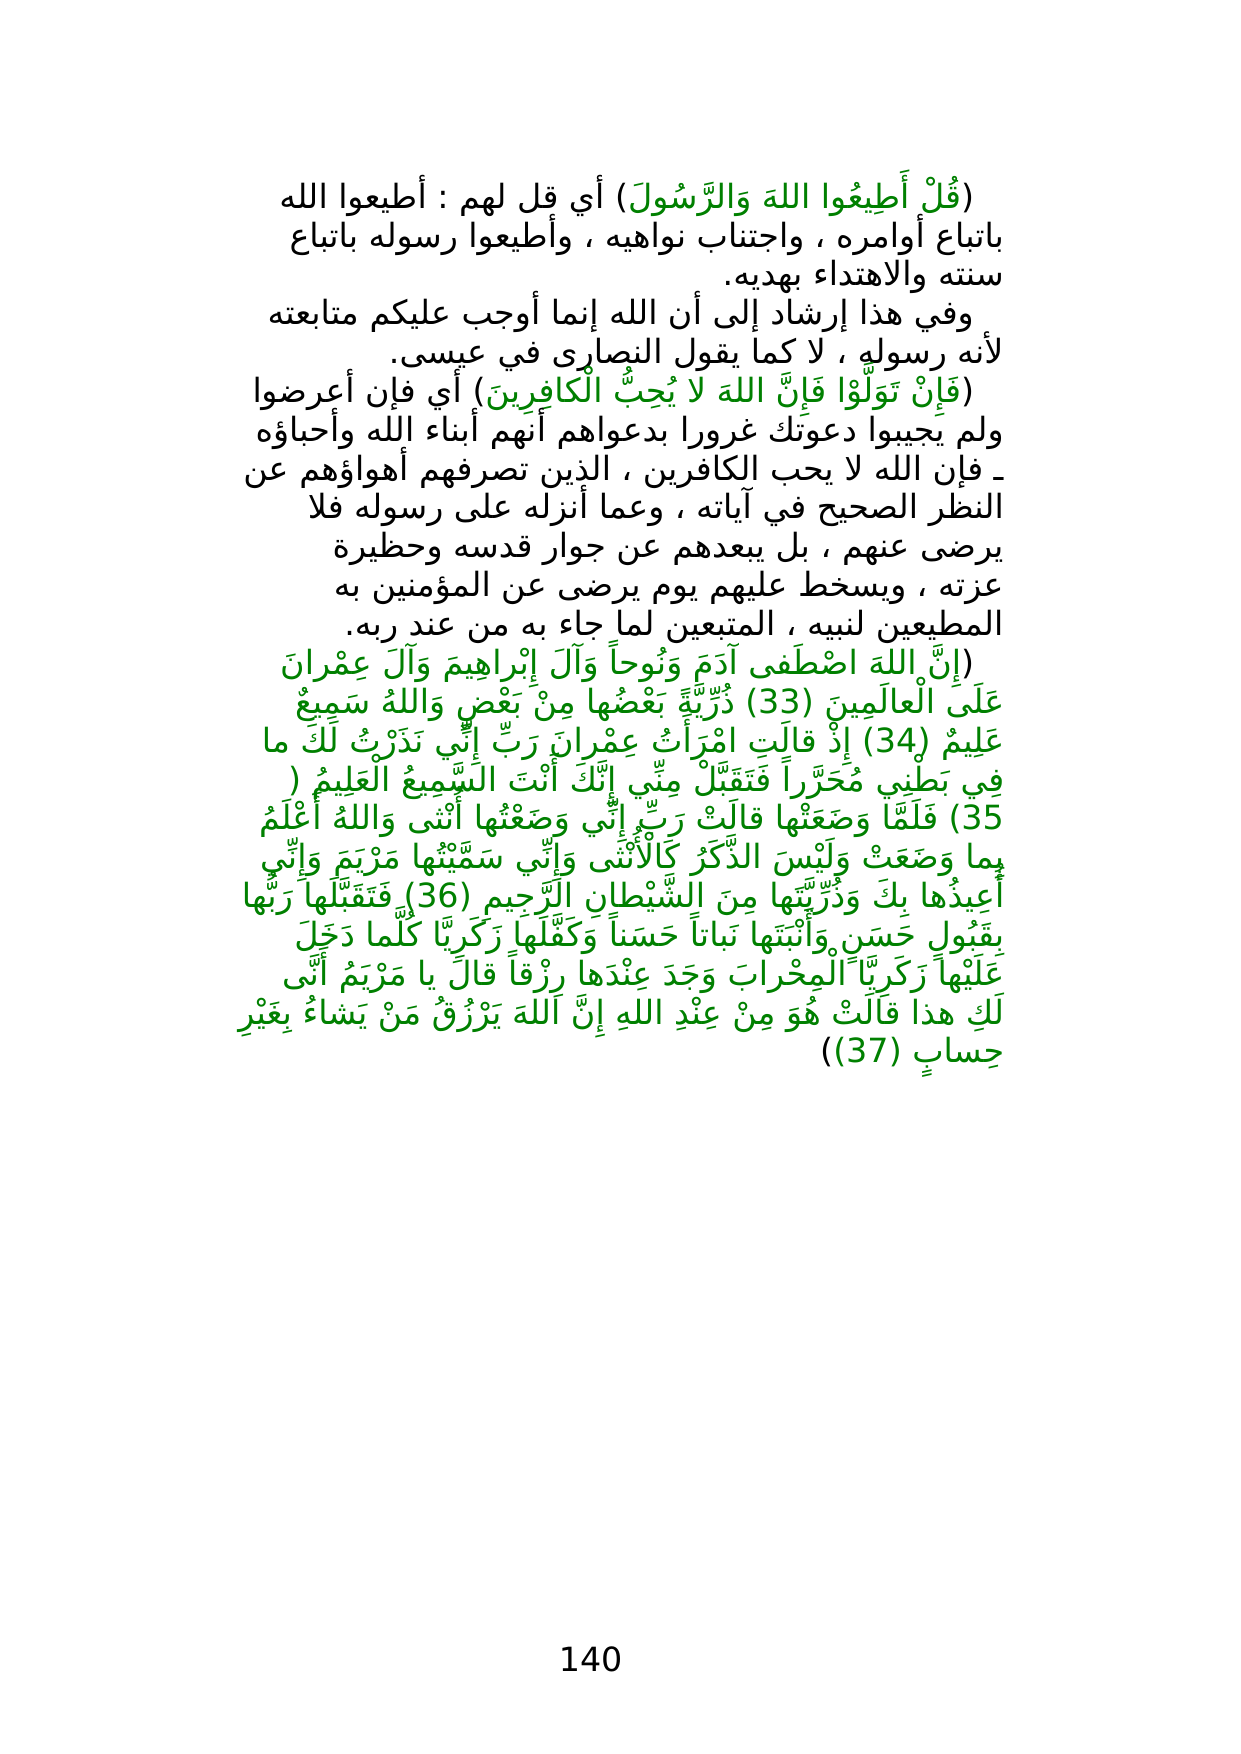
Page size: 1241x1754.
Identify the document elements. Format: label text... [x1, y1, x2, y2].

text (قُلْ أَطِيعُوا اللهَ وَالرَّسُولَ) أي قل لهم : أطيعوا الله باتباع أوامره ، واجتناب نواهيه ، وأطيعوا رسوله باتباع سنته والاهتداء بهديه. [236, 177, 1004, 294]
text وفي هذا إرشاد إلى أن الله إنما أوجب عليكم متابعته لأنه رسوله ، لا كما يقول النصارى في عيسى. [236, 294, 1004, 371]
text (فَإِنْ تَوَلَّوْا فَإِنَّ اللهَ لا يُحِبُّ الْكافِرِينَ) أي فإن أعرضوا ولم يجيبوا دعوتك غرورا بدعواهم أنهم أبناء الله وأحباؤه ـ فإن الله لا يحب الكافرين ، الذين تصرفهم أهواؤهم عن النظر الصحيح في آياته ، وعما أنزله على رسوله فلا يرضى عنهم ، بل يبعدهم عن جوار قدسه وحظيرة عزته ، ويسخط عليهم يوم يرضى عن المؤمنين به المطيعين لنبيه ، المتبعين لما جاء به من عند ربه. [236, 371, 1004, 643]
text (إِنَّ اللهَ اصْطَفى آدَمَ وَنُوحاً وَآلَ إِبْراهِيمَ وَآلَ عِمْرانَ عَلَى الْعالَمِينَ (33) ذُرِّيَّةً بَعْضُها مِنْ بَعْضٍ وَاللهُ سَمِيعٌ عَلِيمٌ (34) إِذْ قالَتِ امْرَأَتُ عِمْرانَ رَبِّ إِنِّي نَذَرْتُ لَكَ ما فِي بَطْنِي مُحَرَّراً فَتَقَبَّلْ مِنِّي إِنَّكَ أَنْتَ السَّمِيعُ الْعَلِيمُ (35) فَلَمَّا وَضَعَتْها قالَتْ رَبِّ إِنِّي وَضَعْتُها أُنْثى وَاللهُ أَعْلَمُ بِما وَضَعَتْ وَلَيْسَ الذَّكَرُ كَالْأُنْثى وَإِنِّي سَمَّيْتُها مَرْيَمَ وَإِنِّي أُعِيذُها بِكَ وَذُرِّيَّتَها مِنَ الشَّيْطانِ الرَّجِيمِ (36) فَتَقَبَّلَها رَبُّها بِقَبُولٍ حَسَنٍ وَأَنْبَتَها نَباتاً حَسَناً وَكَفَّلَها زَكَرِيَّا كُلَّما دَخَلَ عَلَيْها زَكَرِيَّا الْمِحْرابَ وَجَدَ عِنْدَها رِزْقاً قالَ يا مَرْيَمُ أَنَّى لَكِ هذا قالَتْ هُوَ مِنْ عِنْدِ اللهِ إِنَّ اللهَ يَرْزُقُ مَنْ يَشاءُ بِغَيْرِ حِسابٍ (37)) [236, 643, 1004, 1071]
